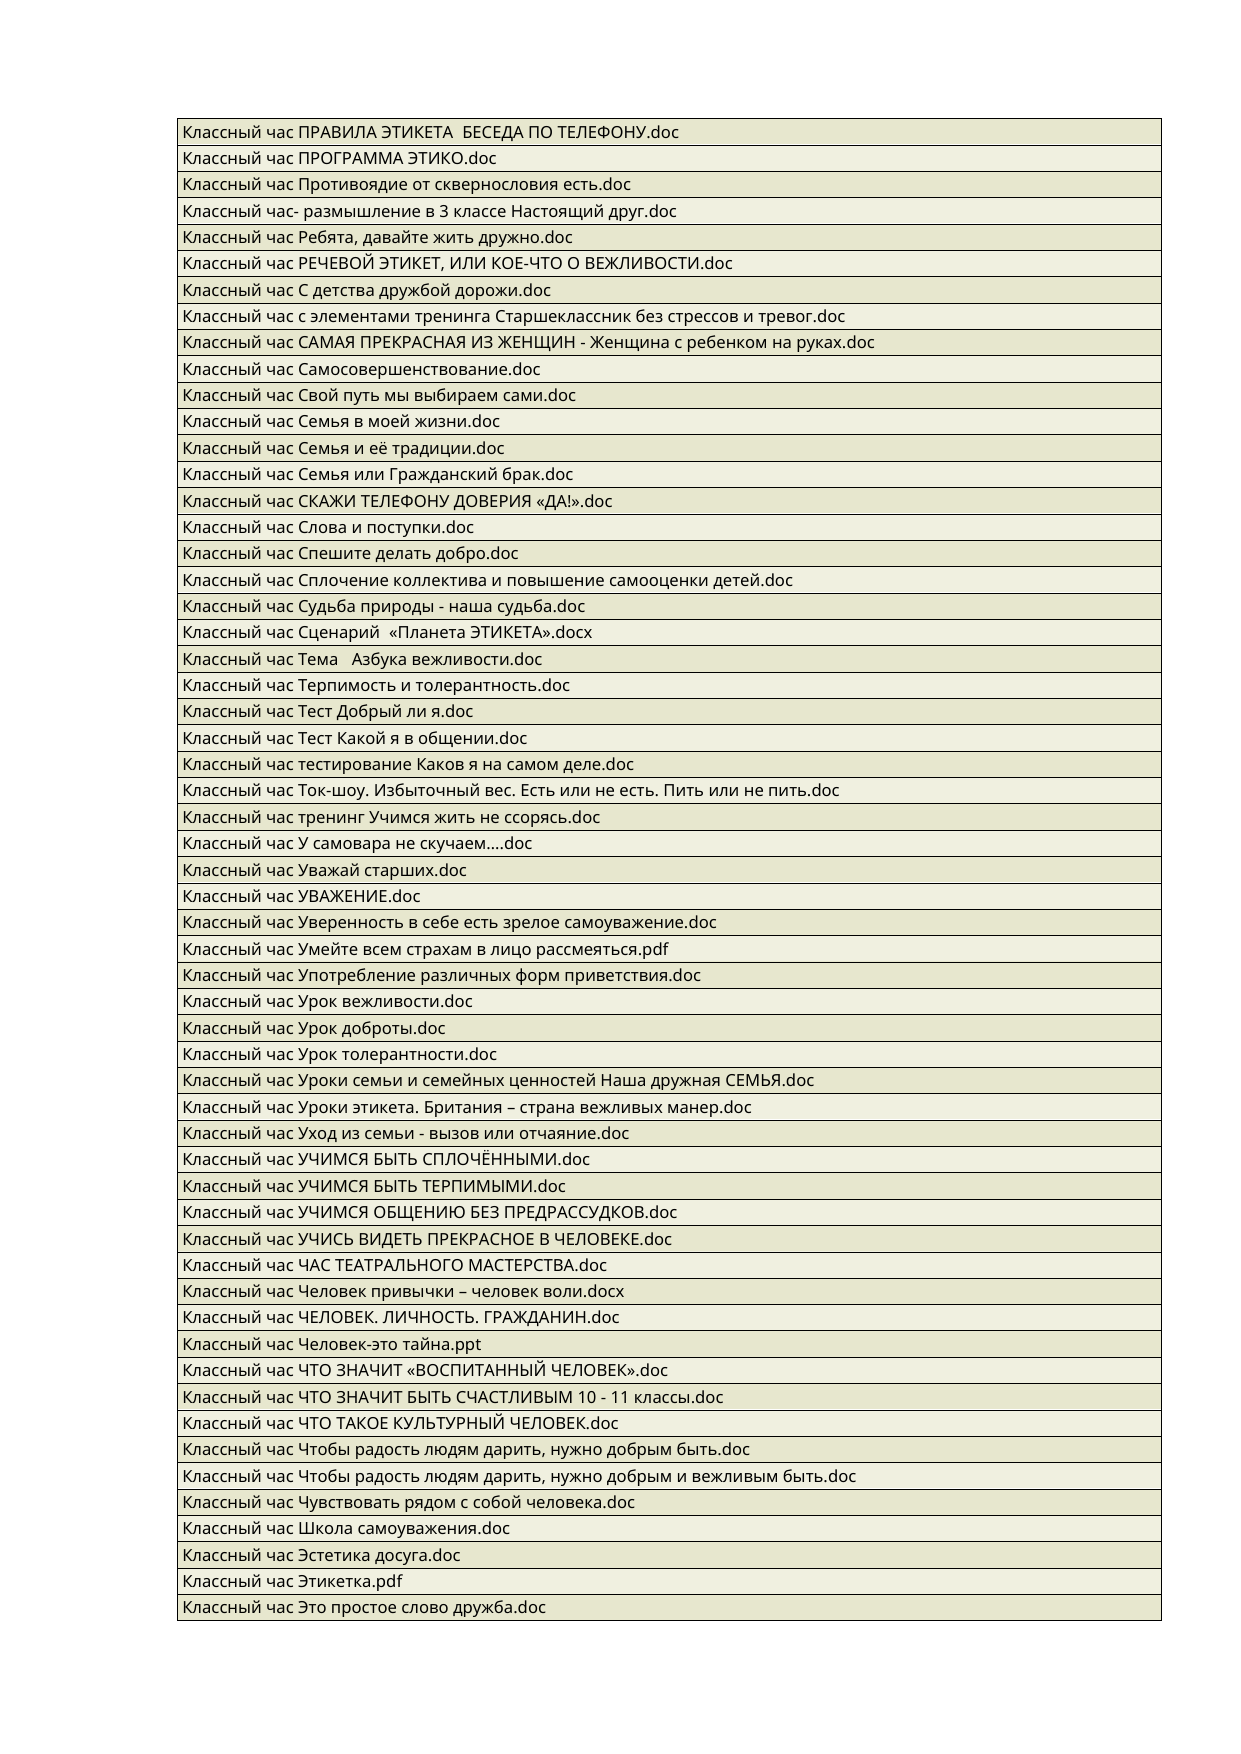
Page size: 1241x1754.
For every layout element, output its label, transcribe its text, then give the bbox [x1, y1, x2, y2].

table_cell Классный час Это простое слово дружба.doc [178, 1595, 1161, 1620]
table_cell Классный час ЧТО ЗНАЧИТ «ВОСПИТАННЫЙ ЧЕЛОВЕК».doc [178, 1358, 1161, 1383]
table_cell Классный час УЧИМСЯ ОБЩЕНИЮ БЕЗ ПРЕДРАССУДКОВ.doc [178, 1200, 1161, 1225]
table_cell Классный час Семья и её традиции.doc [178, 435, 1161, 461]
table_cell Классный час УВАЖЕНИЕ.doc [178, 884, 1161, 909]
table_cell Классный час Семья в моей жизни.doc [178, 409, 1161, 434]
table_cell Классный час Уверенность в себе есть зрелое самоуважение.doc [178, 910, 1161, 935]
table_cell Классный час Ток-шоу. Избыточный вес. Есть или не есть. Пить или не пить.doc [178, 778, 1161, 803]
table_cell Классный час Сплочение коллектива и повышение самооценки детей.doc [178, 567, 1161, 592]
table_cell Классный час Уход из семьи - вызов или отчаяние.doc [178, 1121, 1161, 1146]
table_cell Классный час ЧТО ЗНАЧИТ БЫТЬ СЧАСТЛИВЫМ 10 - 11 классы.doc [178, 1384, 1161, 1409]
table_cell Классный час Ребята, давайте жить дружно.doc [178, 225, 1161, 250]
table_cell Классный час ПРОГРАММА ЭТИКО.doc [178, 146, 1161, 171]
table_cell Классный час Судьба природы - наша судьба.doc [178, 594, 1161, 619]
table_cell Классный час Слова и поступки.doc [178, 515, 1161, 540]
table_cell Классный час Школа самоуважения.doc [178, 1516, 1161, 1541]
table_cell Классный час Этикетка.pdf [178, 1569, 1161, 1594]
table_cell Классный час САМАЯ ПРЕКРАСНАЯ ИЗ ЖЕНЩИН - Женщина с ребенком на руках.doc [178, 330, 1161, 355]
table_cell Классный час С детства дружбой дорожи.doc [178, 277, 1161, 303]
table_cell Классный час Уроки этикета. Британия – страна вежливых манер.doc [178, 1094, 1161, 1119]
table_cell Классный час тренинг Учимся жить не ссорясь.doc [178, 804, 1161, 830]
table_cell Классный час Тест Добрый ли я.doc [178, 699, 1161, 724]
table_cell Классный час Эстетика досуга.doc [178, 1542, 1161, 1568]
table_cell Классный час Уважай старших.doc [178, 857, 1161, 882]
table_cell Классный час ЧЕЛОВЕК. ЛИЧНОСТЬ. ГРАЖДАНИН.doc [178, 1305, 1161, 1330]
table_cell Классный час УЧИМСЯ БЫТЬ СПЛОЧЁННЫМИ.doc [178, 1147, 1161, 1172]
table_cell Классный час Урок вежливости.doc [178, 989, 1161, 1014]
table_cell Классный час Человек привычки – человек воли.docx [178, 1279, 1161, 1304]
table_cell Классный час Терпимость и толерантность.doc [178, 673, 1161, 698]
table_cell Классный час УЧИСЬ ВИДЕТЬ ПРЕКРАСНОЕ В ЧЕЛОВЕКЕ.doc [178, 1226, 1161, 1251]
table_cell Классный час Противоядие от сквернословия есть.doc [178, 172, 1161, 197]
table_cell Классный час с элементами тренинга Старшеклассник без стрессов и тревог.doc [178, 304, 1161, 329]
table_cell Классный час- размышление в 3 классе Настоящий друг.doc [178, 198, 1161, 223]
table_cell Классный час Умейте всем страхам в лицо рассмеяться.pdf [178, 936, 1161, 961]
table_cell Классный час Чтобы радость людям дарить, нужно добрым быть.doc [178, 1437, 1161, 1462]
table_cell Классный час СКАЖИ ТЕЛЕФОНУ ДОВЕРИЯ «ДА!».doc [178, 488, 1161, 513]
table_cell Классный час Спешите делать добро.doc [178, 541, 1161, 566]
table_cell Классный час Сценарий «Планета ЭТИКЕТА».docx [178, 620, 1161, 645]
table_cell Классный час Употребление различных форм приветствия.doc [178, 963, 1161, 988]
table_cell Классный час ЧАС ТЕАТРАЛЬНОГО МАСТЕРСТВА.doc [178, 1253, 1161, 1278]
table_cell Классный час ЧТО ТАКОЕ КУЛЬТУРНЫЙ ЧЕЛОВЕК.doc [178, 1411, 1161, 1436]
table_cell Классный час Тема Азбука вежливости.doc [178, 646, 1161, 672]
table_cell Классный час Человек-это тайна.ppt [178, 1331, 1161, 1357]
table_cell Классный час Тест Какой я в общении.doc [178, 725, 1161, 751]
table_cell Классный час У самовара не скучаем….doc [178, 831, 1161, 856]
table_cell Классный час ПРАВИЛА ЭТИКЕТА БЕСЕДА ПО ТЕЛЕФОНУ.doc [178, 119, 1161, 144]
table_cell Классный час РЕЧЕВОЙ ЭТИКЕТ, ИЛИ КОЕ-ЧТО О ВЕЖЛИВОСТИ.doc [178, 251, 1161, 276]
table_cell Классный час Самосовершенствование.doc [178, 356, 1161, 382]
table_cell Классный час Семья или Гражданский брак.doc [178, 462, 1161, 487]
table_cell Классный час Чувствовать рядом с собой человека.doc [178, 1490, 1161, 1515]
table_cell Классный час тестирование Каков я на самом деле.doc [178, 752, 1161, 777]
table_cell Классный час Урок доброты.doc [178, 1015, 1161, 1041]
table_cell Классный час УЧИМСЯ БЫТЬ ТЕРПИМЫМИ.doc [178, 1173, 1161, 1199]
table_cell Классный час Уроки семьи и семейных ценностей Наша дружная СЕМЬЯ.doc [178, 1068, 1161, 1093]
table_cell Классный час Урок толерантности.doc [178, 1042, 1161, 1067]
table_cell Классный час Свой путь мы выбираем сами.doc [178, 383, 1161, 408]
table_cell Классный час Чтобы радость людям дарить, нужно добрым и вежливым быть.doc [178, 1463, 1161, 1488]
